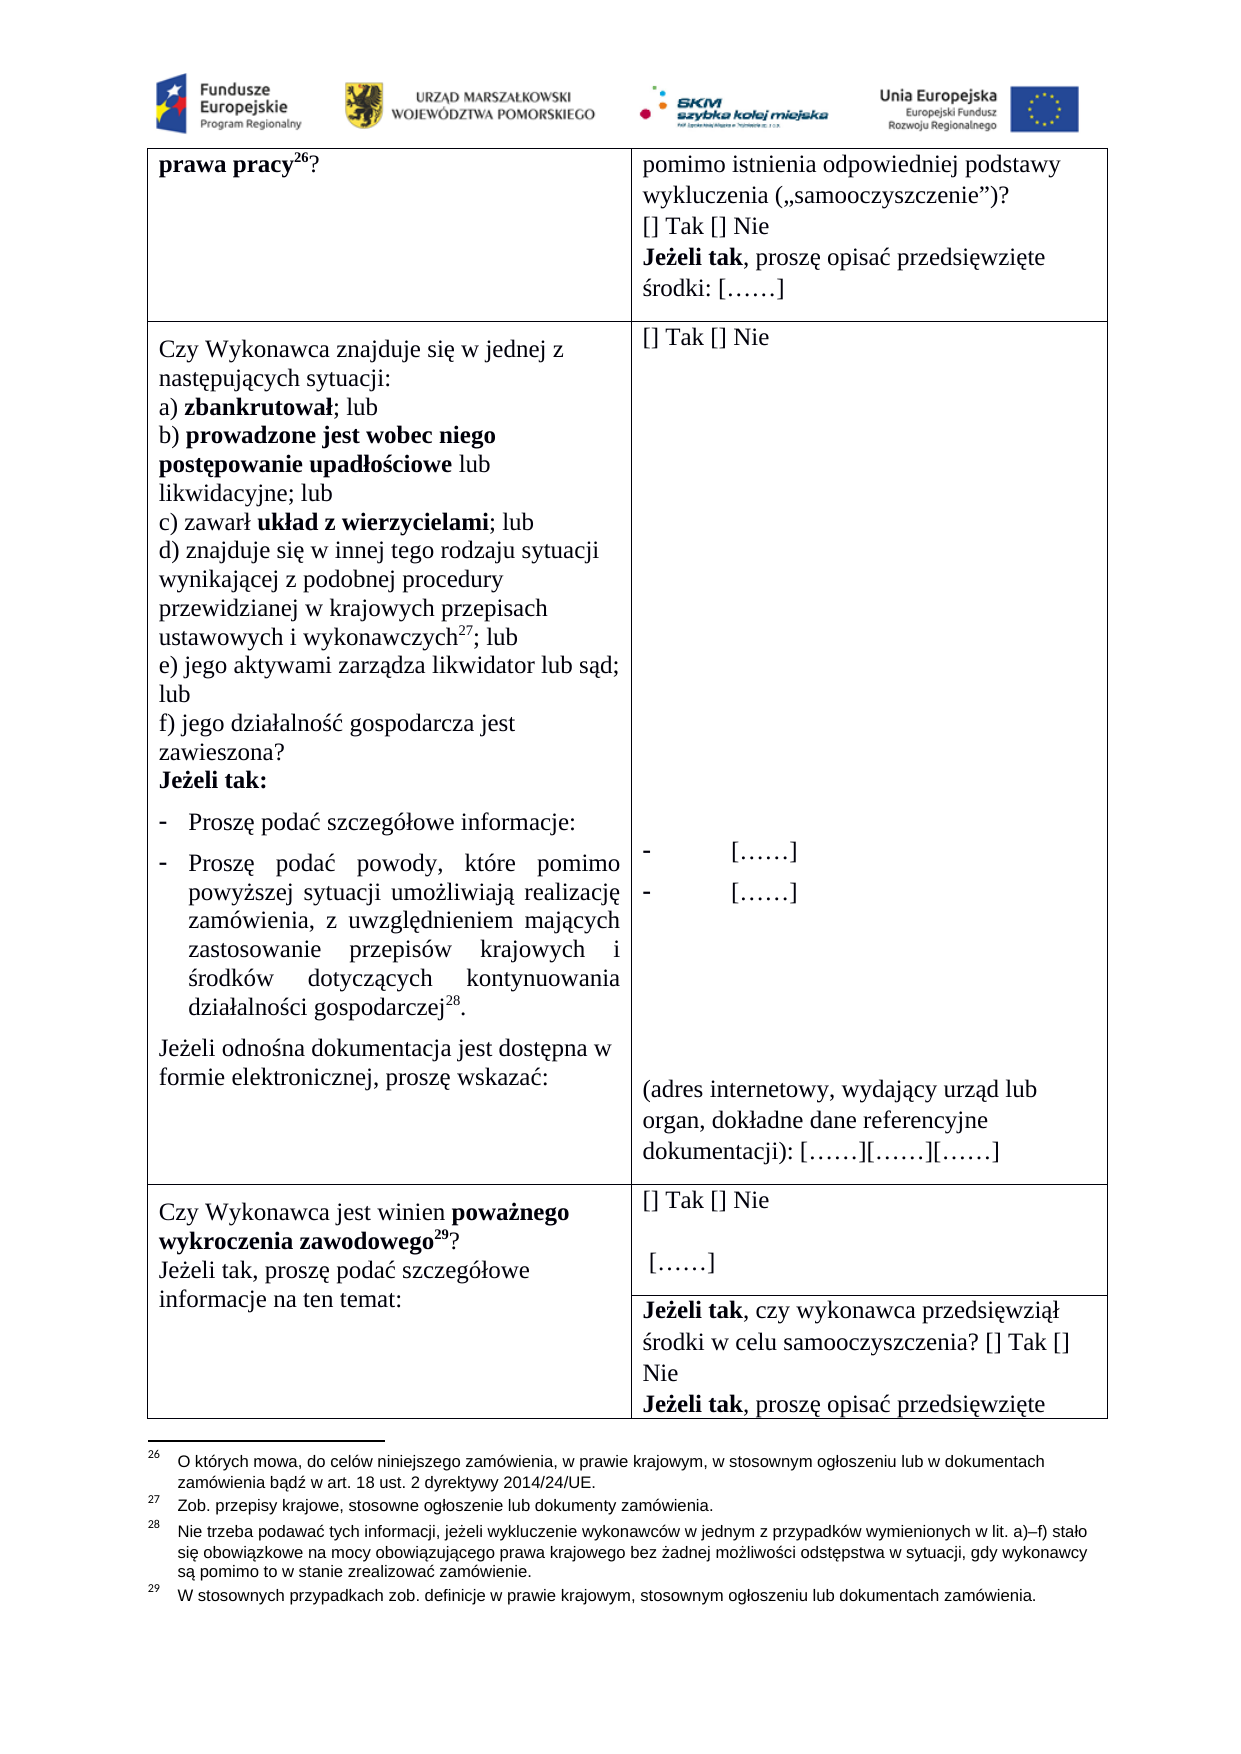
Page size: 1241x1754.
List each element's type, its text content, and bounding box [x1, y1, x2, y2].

table_cell Czy Wykonawca znajduje się w jednej z następujących sytuacji: a) zbankrutował; lub b) prowadzone jest wobec niego postępowanie upadłościowe lub likwidacyjne; lub c) zawarł układ z wierzycielami; lub d) znajduje się w innej tego rodzaju sytuacji wynikającej z podobnej procedury przewidzianej w krajowych przepisach ustawowych i wykonawczych; lub e) jego aktywami zarządza likwidator lub sąd; lub f) jego działalność gospodarcza jest zawieszona? Jeżeli tak: Proszę podać szczegółowe informacje: Proszę podać powody, które pomimo powyższej sytuacji umożliwiają realizację zamówienia, z uwzględnieniem mających zastosowanie przepisów krajowych i środków dotyczących kontynuowania działalności gospodarczej. Jeżeli odnośna dokumentacja jest dostępna w formie elektronicznej, proszę wskazać: [148, 322, 631, 1184]
table_cell Czy Wykonawca jest winien poważnego wykroczenia zawodowego? Jeżeli tak, proszę podać szczegółowe informacje na ten temat: [148, 1185, 631, 1417]
table_cell [] Tak [] Nie [……] [……] (adres internetowy, wydający urząd lub organ, dokładne dane referencyjne dokumentacji): [……][……][……] [632, 322, 1107, 1184]
picture [147, 73, 1093, 148]
table_cell [] Tak [] Nie [……] [632, 1185, 1107, 1294]
table_cell Jeżeli tak, czy wykonawca przedsięwziął środki w celu samooczyszczenia? [] Tak [] Nie Jeżeli tak, proszę opisać przedsięwzięte środki: [……] [632, 1296, 1107, 1417]
